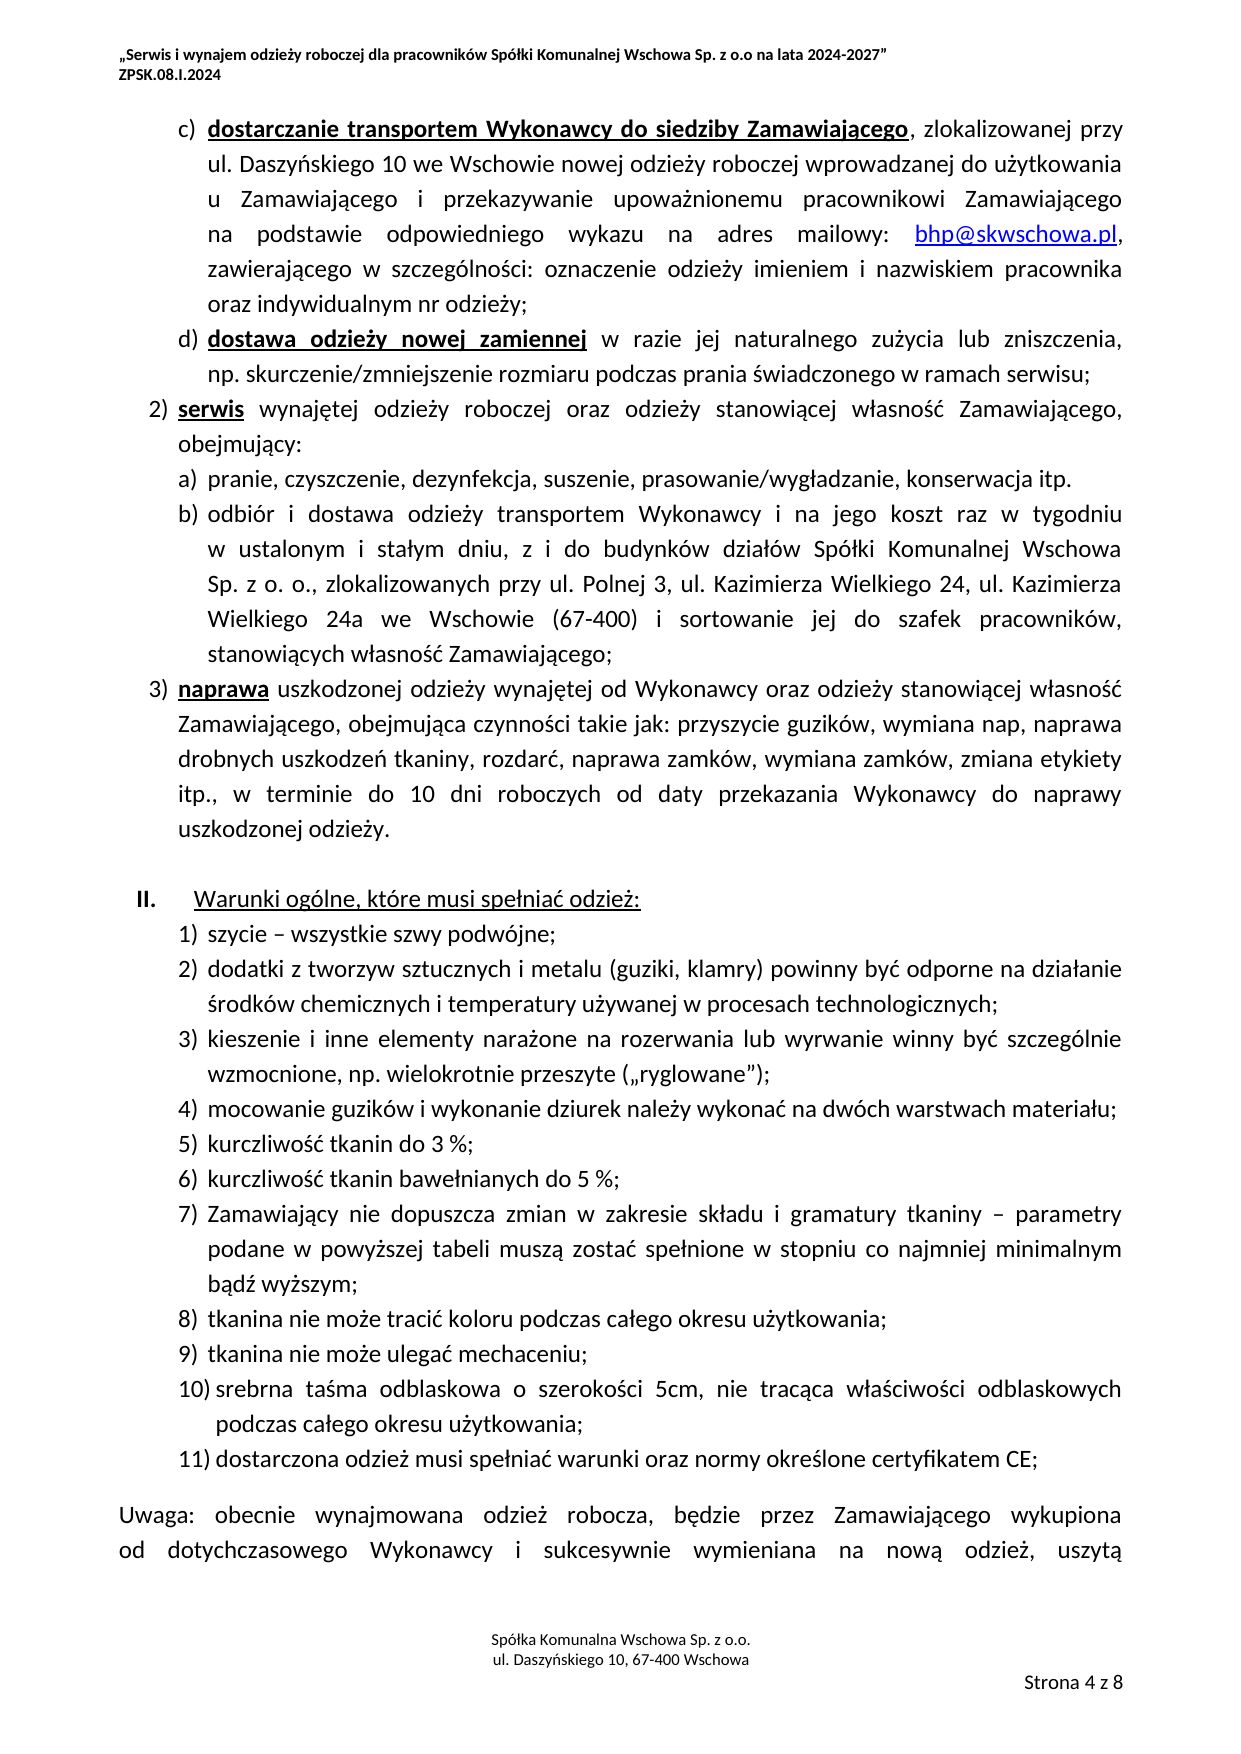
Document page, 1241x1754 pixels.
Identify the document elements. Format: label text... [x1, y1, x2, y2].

list szycie – wszystkie szwy podwójne; [178, 918, 1123, 948]
list kurczliwość tkanin do 3 %; [178, 1128, 1123, 1158]
list Warunki ogólne, które musi spełniać odzież: [156, 883, 1123, 913]
list dostarczanie transportem Wykonawcy do siedziby Zamawiającego, zlokalizowanej przy ul. Daszyńskiego 10 we Wschowie nowej odzieży roboczej wprowadzanej do użytkowania u Zamawiającego i przekazywanie upoważnionemu pracownikowi Zamawiającego na podstawie odpowiedniego wykazu na adres mailowy: bhp@skwschowa.pl, zawierającego w szczególności: oznaczenie odzieży imieniem i nazwiskiem pracownika oraz indywidualnym nr odzieży; [178, 113, 1123, 318]
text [119, 1499, 1123, 1564]
list dostarczona odzież musi spełniać warunki oraz normy określone certyfikatem CE; [178, 1443, 1123, 1473]
list naprawa uszkodzonej odzieży wynajętej od Wykonawcy oraz odzieży stanowiącej własność Zamawiającego, obejmująca czynności takie jak: przyszycie guzików, wymiana nap, naprawa drobnych uszkodzeń tkaniny, rozdarć, naprawa zamków, wymiana zamków, zmiana etykiety itp., w terminie do 10 dni roboczych od daty przekazania Wykonawcy do naprawy uszkodzonej odzieży. [148, 673, 1123, 843]
list Zamawiający nie dopuszcza zmian w zakresie składu i gramatury tkaniny – parametry podane w powyższej tabeli muszą zostać spełnione w stopniu co najmniej minimalnym bądź wyższym; [178, 1198, 1123, 1298]
list kieszenie i inne elementy narażone na rozerwania lub wyrwanie winny być szczególnie wzmocnione, np. wielokrotnie przeszyte („ryglowane”); [178, 1023, 1123, 1088]
list dodatki z tworzyw sztucznych i metalu (guziki, klamry) powinny być odporne na działanie środków chemicznych i temperatury używanej w procesach technologicznych; [178, 953, 1123, 1018]
list srebrna taśma odblaskowa o szerokości 5cm, nie tracąca właściwości odblaskowych podczas całego okresu użytkowania; [178, 1373, 1123, 1438]
list odbiór i dostawa odzieży transportem Wykonawcy i na jego koszt raz w tygodniu w ustalonym i stałym dniu, z i do budynków działów Spółki Komunalnej Wschowa Sp. z o. o., zlokalizowanych przy ul. Polnej 3, ul. Kazimierza Wielkiego 24, ul. Kazimierza Wielkiego 24a we Wschowie (67-400) i sortowanie jej do szafek pracowników, stanowiących własność Zamawiającego; [178, 498, 1123, 668]
list tkanina nie może ulegać mechaceniu; [178, 1338, 1123, 1368]
list kurczliwość tkanin bawełnianych do 5 %; [178, 1163, 1123, 1193]
list pranie, czyszczenie, dezynfekcja, suszenie, prasowanie/wygładzanie, konserwacja itp. [178, 463, 1123, 493]
list mocowanie guzików i wykonanie dziurek należy wykonać na dwóch warstwach materiału; [178, 1093, 1123, 1123]
list dostawa odzieży nowej zamiennej w razie jej naturalnego zużycia lub zniszczenia, np. skurczenie/zmniejszenie rozmiaru podczas prania świadczonego w ramach serwisu; [178, 323, 1123, 388]
list serwis wynajętej odzieży roboczej oraz odzieży stanowiącej własność Zamawiającego, obejmujący: [148, 393, 1123, 458]
list tkanina nie może tracić koloru podczas całego okresu użytkowania; [178, 1303, 1123, 1333]
